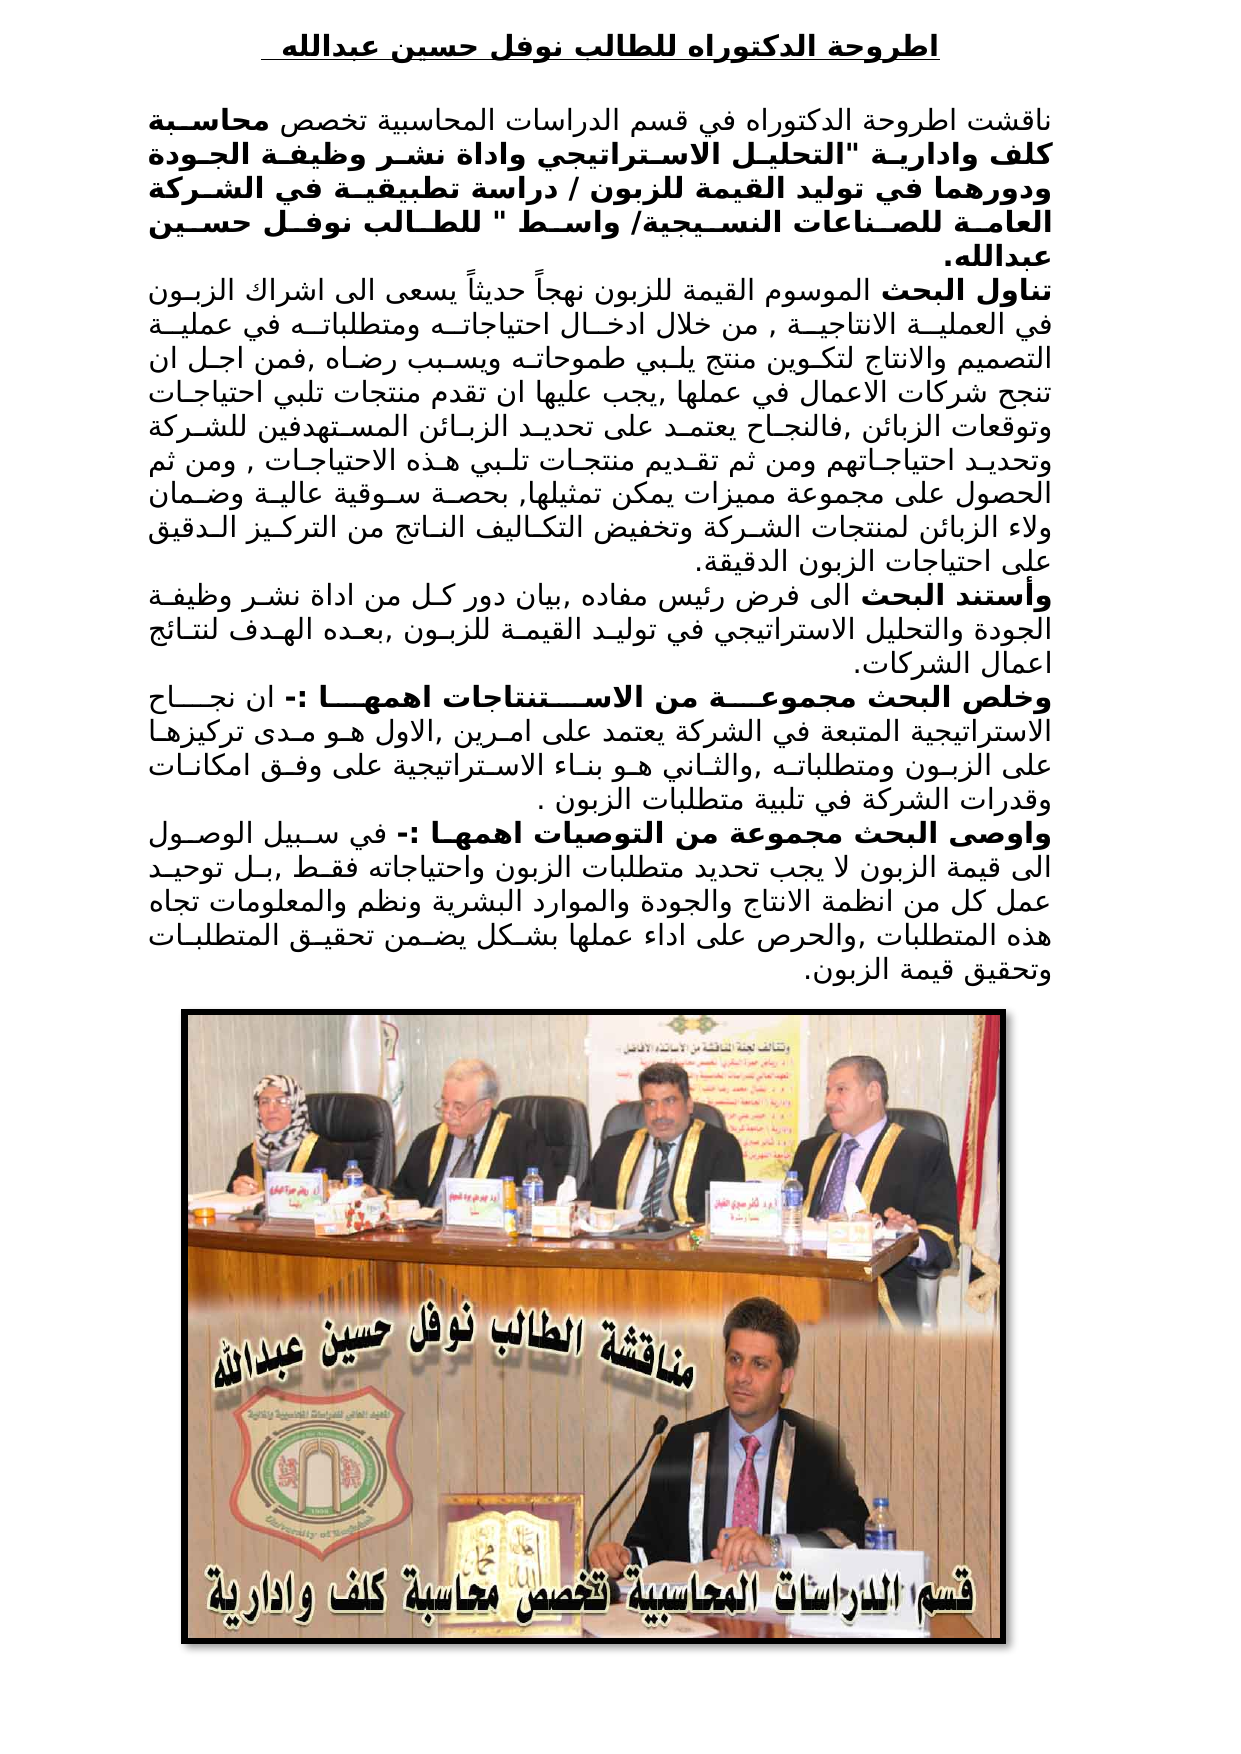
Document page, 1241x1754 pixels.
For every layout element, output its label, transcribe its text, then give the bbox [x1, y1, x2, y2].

picture [188, 1015, 1000, 1638]
text وخلص البحث مجموعة من الاستنتاجات اهمها :- ان نجاح الاستراتيجية المتبعة في الشركة يعتمد على امرين ,الاول هو مدى تركيزها على الزبون ومتطلباته ,والثاني هو بناء الاستراتيجية على وفق امكانات وقدرات الشركة في تلبية متطلبات الزبون . [148, 681, 1053, 816]
text ناقشت اطروحة الدكتوراه في قسم الدراسات المحاسبية تخصص محاسبة كلف وادارية "التحليل الاستراتيجي واداة نشر وظيفة الجودة ودورهما في توليد القيمة للزبون / دراسة تطبيقية في الشركة العامة للصناعات النسيجية/ واسط " للطالب نوفل حسين عبدالله. [148, 103, 1053, 273]
text وأستند البحث الى فرض رئيس مفاده ,بيان دور كل من اداة نشر وظيفة الجودة والتحليل الاستراتيجي في توليد القيمة للزبون ,بعده الهدف لنتائج اعمال الشركات. [148, 579, 1053, 681]
text اطروحة الدكتوراه للطالب نوفل حسين عبدالله [148, 29, 1053, 63]
text واوصى البحث مجموعة من التوصيات اهمها :- في سبيل الوصول الى قيمة الزبون لا يجب تحديد متطلبات الزبون واحتياجاته فقط ,بل توحيد عمل كل من انظمة الانتاج والجودة والموارد البشرية ونظم والمعلومات تجاه هذه المتطلبات ,والحرص على اداء عملها بشكل يضمن تحقيق المتطلبات وتحقيق قيمة الزبون. [148, 816, 1053, 986]
text تناول البحث الموسوم القيمة للزبون نهجاً حديثاً يسعى الى اشراك الزبون في العملية الانتاجية , من خلال ادخال احتياجاته ومتطلباته في عملية التصميم والانتاج لتكوين منتج يلبي طموحاته ويسبب رضاه ,فمن اجل ان تنجح شركات الاعمال في عملها ,يجب عليها ان تقدم منتجات تلبي احتياجات وتوقعات الزبائن ,فالنجاح يعتمد على تحديد الزبائن المستهدفين للشركة وتحديد احتياجاتهم ومن ثم تقديم منتجات تلبي هذه الاحتياجات , ومن ثم الحصول على مجموعة مميزات يمكن تمثيلها, بحصة سوقية عالية وضمان ولاء الزبائن لمنتجات الشركة وتخفيض التكاليف الناتج من التركيز الدقيق على احتياجات الزبون الدقيقة. [148, 273, 1053, 579]
